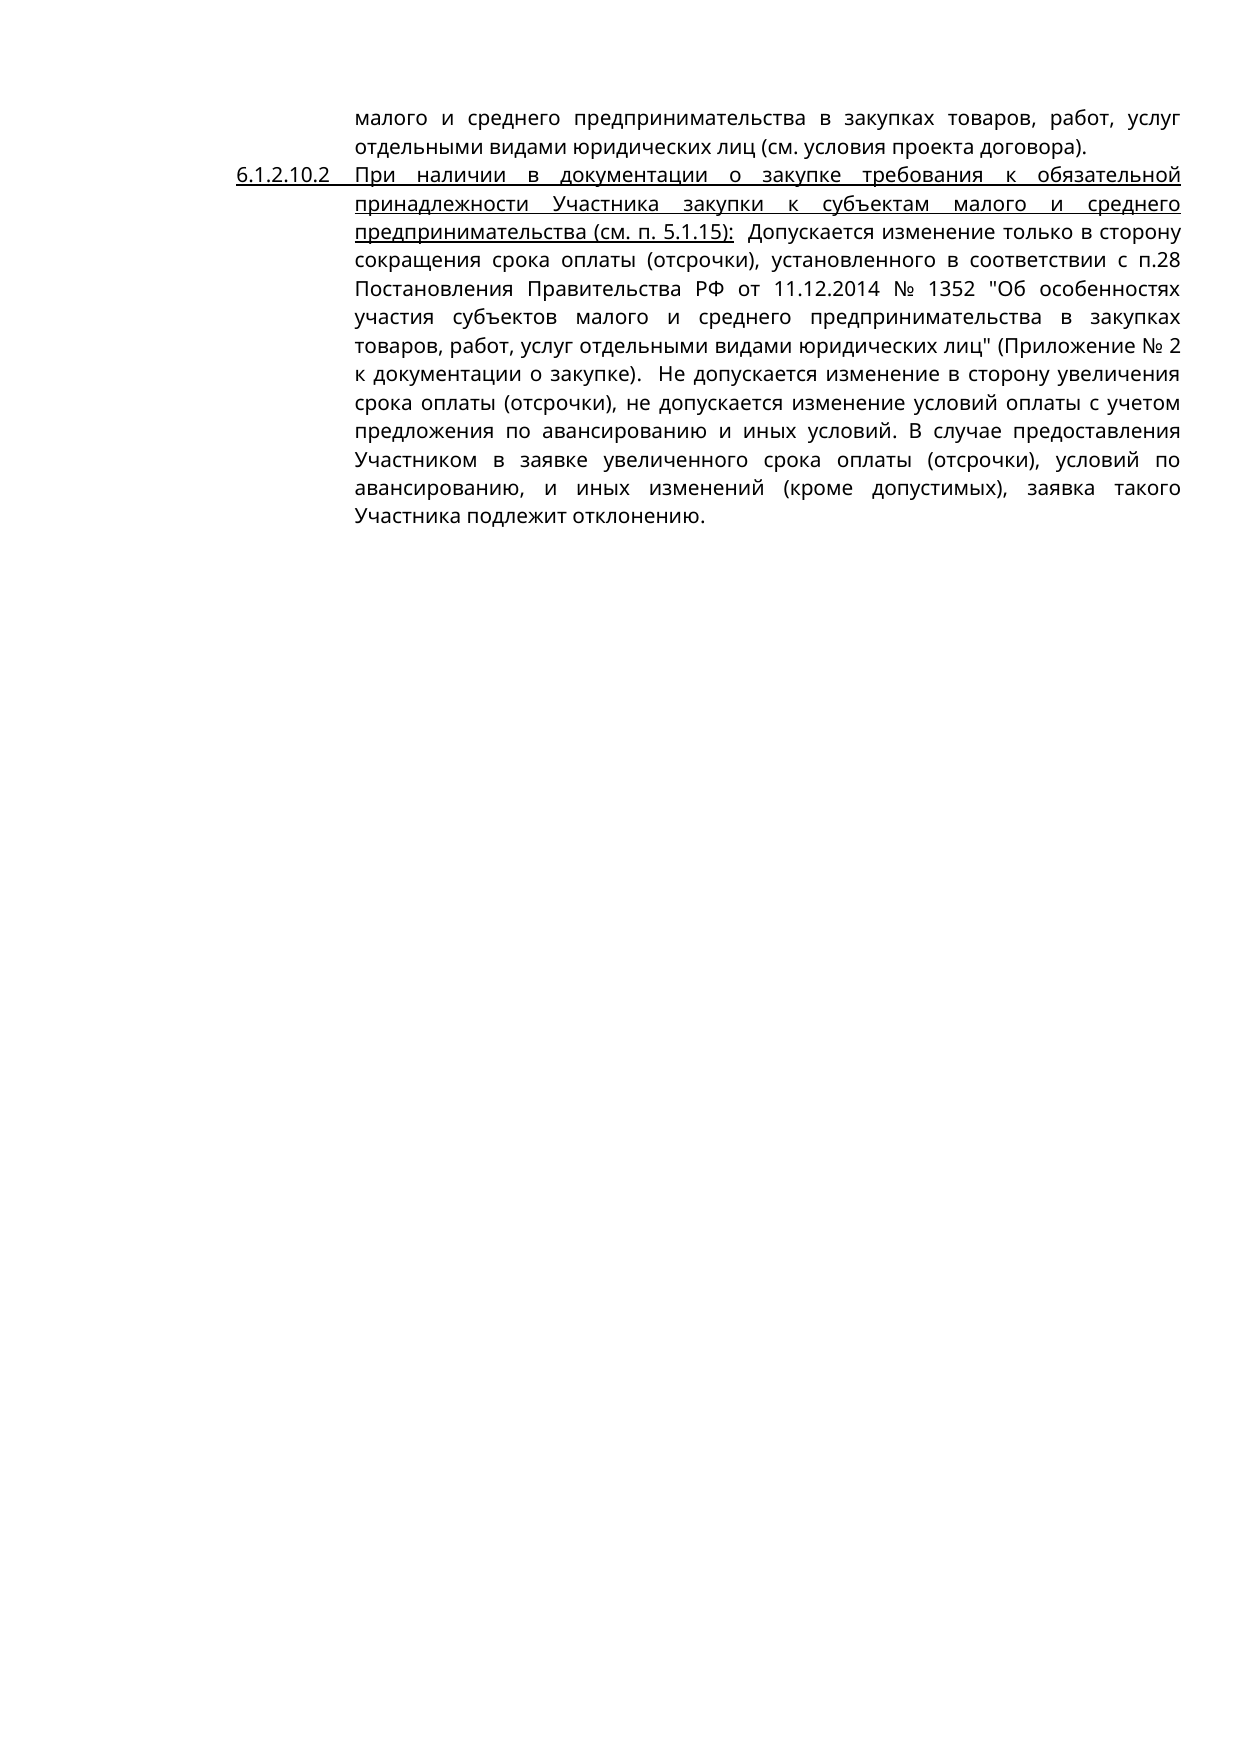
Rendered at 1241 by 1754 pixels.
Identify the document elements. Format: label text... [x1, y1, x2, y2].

list При наличии в документации о закупке требования к обязательной принадлежности Участника закупки к субъектам малого и среднего предпринимательства (см. п. 5.1.15): Допускается изменение только в сторону сокращения срока оплаты (отсрочки), установленного в соответствии с п.28 Постановления Правительства РФ от 11.12.2014 № 1352 "Об особенностях участия субъектов малого и среднего предпринимательства в закупках товаров, работ, услуг отдельными видами юридических лиц" (Приложение № 2 к документации о закупке). Не допускается изменение в сторону увеличения срока оплаты (отсрочки), не допускается изменение условий оплаты с учетом предложения по авансированию и иных условий. В случае предоставления Участником в заявке увеличенного срока оплаты (отсрочки), условий по авансированию, и иных изменений (кроме допустимых), заявка такого Участника подлежит отклонению. [236, 186, 1181, 530]
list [236, 103, 1181, 160]
